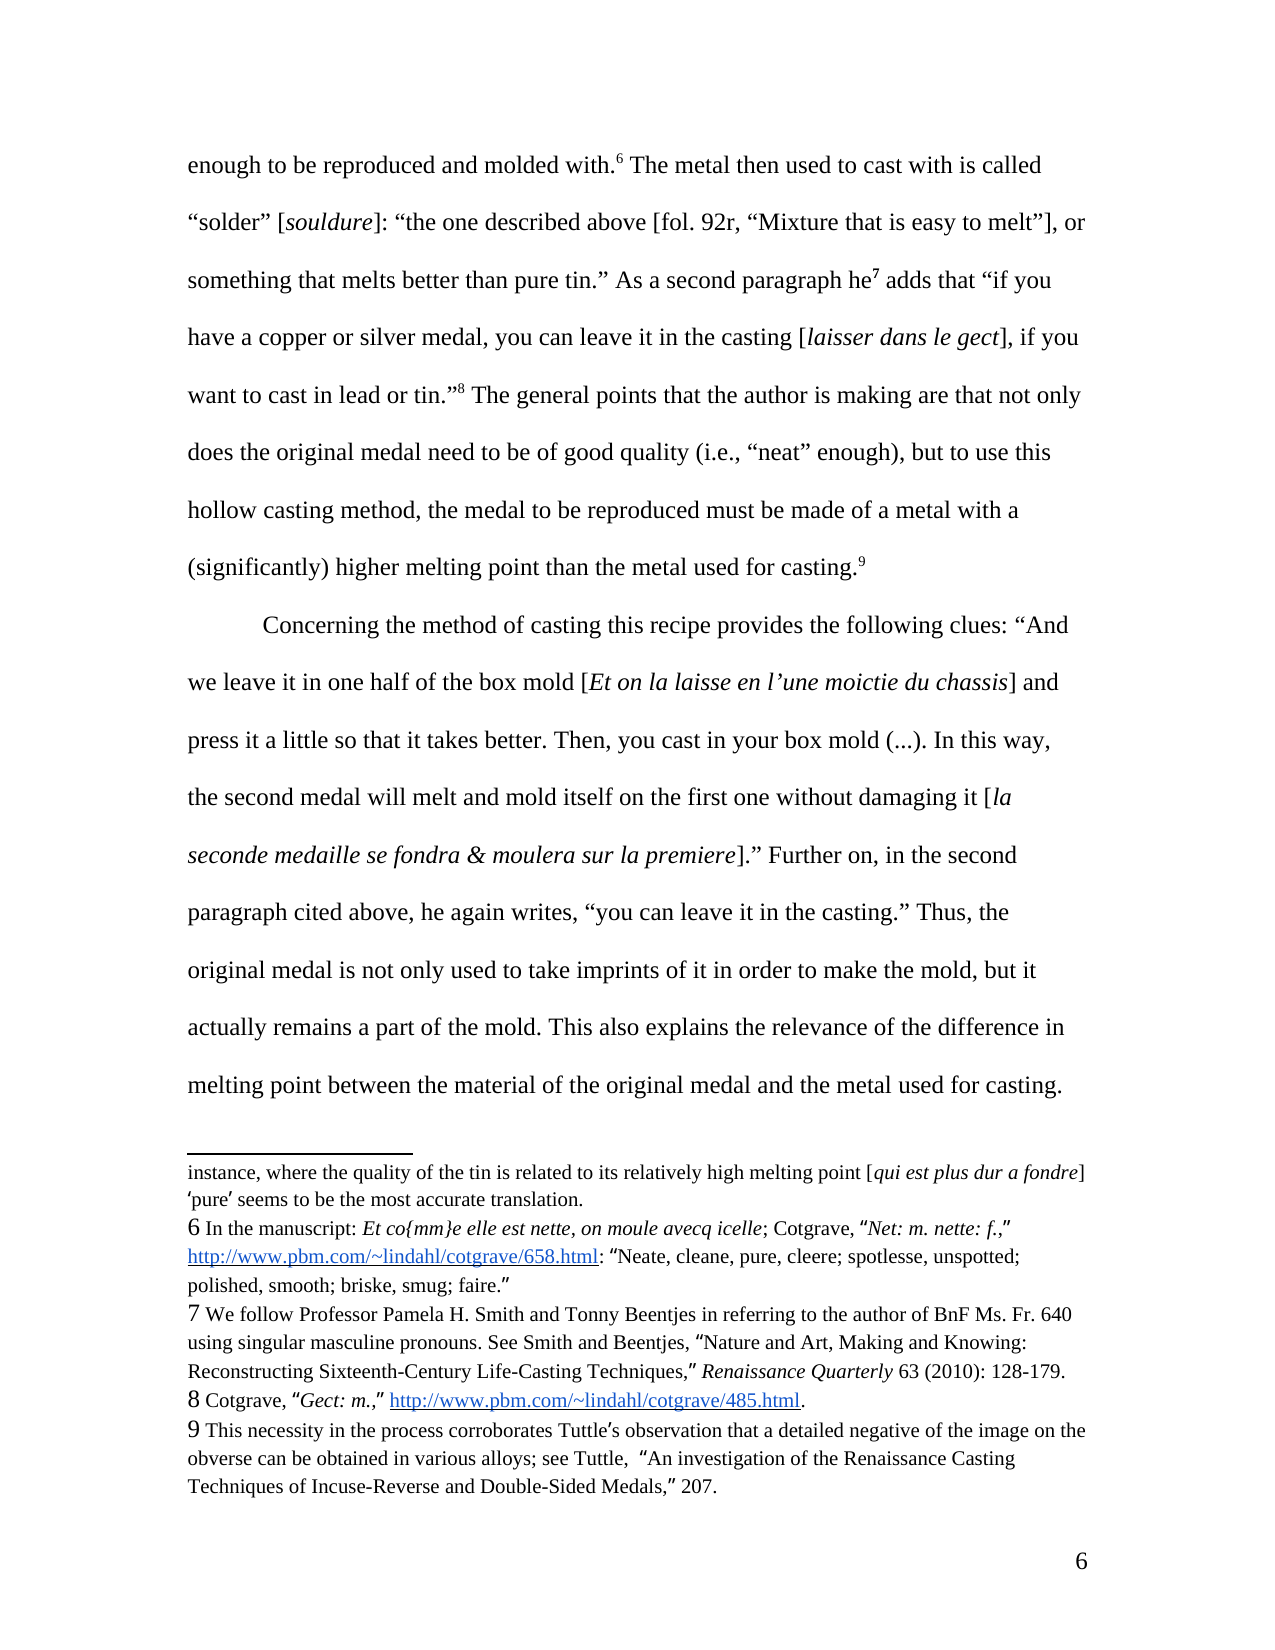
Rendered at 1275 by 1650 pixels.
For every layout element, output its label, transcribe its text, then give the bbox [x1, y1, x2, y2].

text Concerning the method of casting this recipe provides the following clues: “And we leave it in one half of the box mold [Et on la laisse en l’une moictie du chassis] and press it a little so that it takes better. Then, you cast in your box mold (...). In this way, the second medal will melt and mold itself on the first one without damaging it [la seconde medaille se fondra & moulera sur la premiere].” Further on, in the second paragraph cited above, he again writes, “you can leave it in the casting.” Thus, the original medal is not only used to take imprints of it in order to make the mold, but it actually remains a part of the mold. This also explains the relevance of the difference in melting point between the material of the original medal and the metal used for casting. [187, 610, 1087, 1099]
text As in so many recipes in BnF Ms. Fr. 640, the recipe “Molding a hollow on one side and a relief on the other” [Mouler cave d’un costé et de relief de l’aultre] on fol. 92r, goes into detail regarding some aspects of the process it describes, without explaining the entire method from beginning to end. The focus in this recipe is on the original model: the medal that is to be reproduced. Its material, use, and treatment are touched upon. The author suggests starting with a medal cast of pure tin [d’estain fin], that is neat or clean enough to be reproduced and molded with. The metal then used to cast with is called “solder” [souldure]: “the one described above [fol. 92r, “Mixture that is easy to melt”], or something that melts better than pure tin.” As a second paragraph he adds that “if you have a copper or silver medal, you can leave it in the casting [laisser dans le gect], if you want to cast in lead or tin.” The general points that the author is making are that not only does the original medal need to be of good quality (i.e., “neat” enough), but to use this hollow casting method, the medal to be reproduced must be made of a metal with a (significantly) higher melting point than the metal used for casting. [187, 150, 1087, 581]
